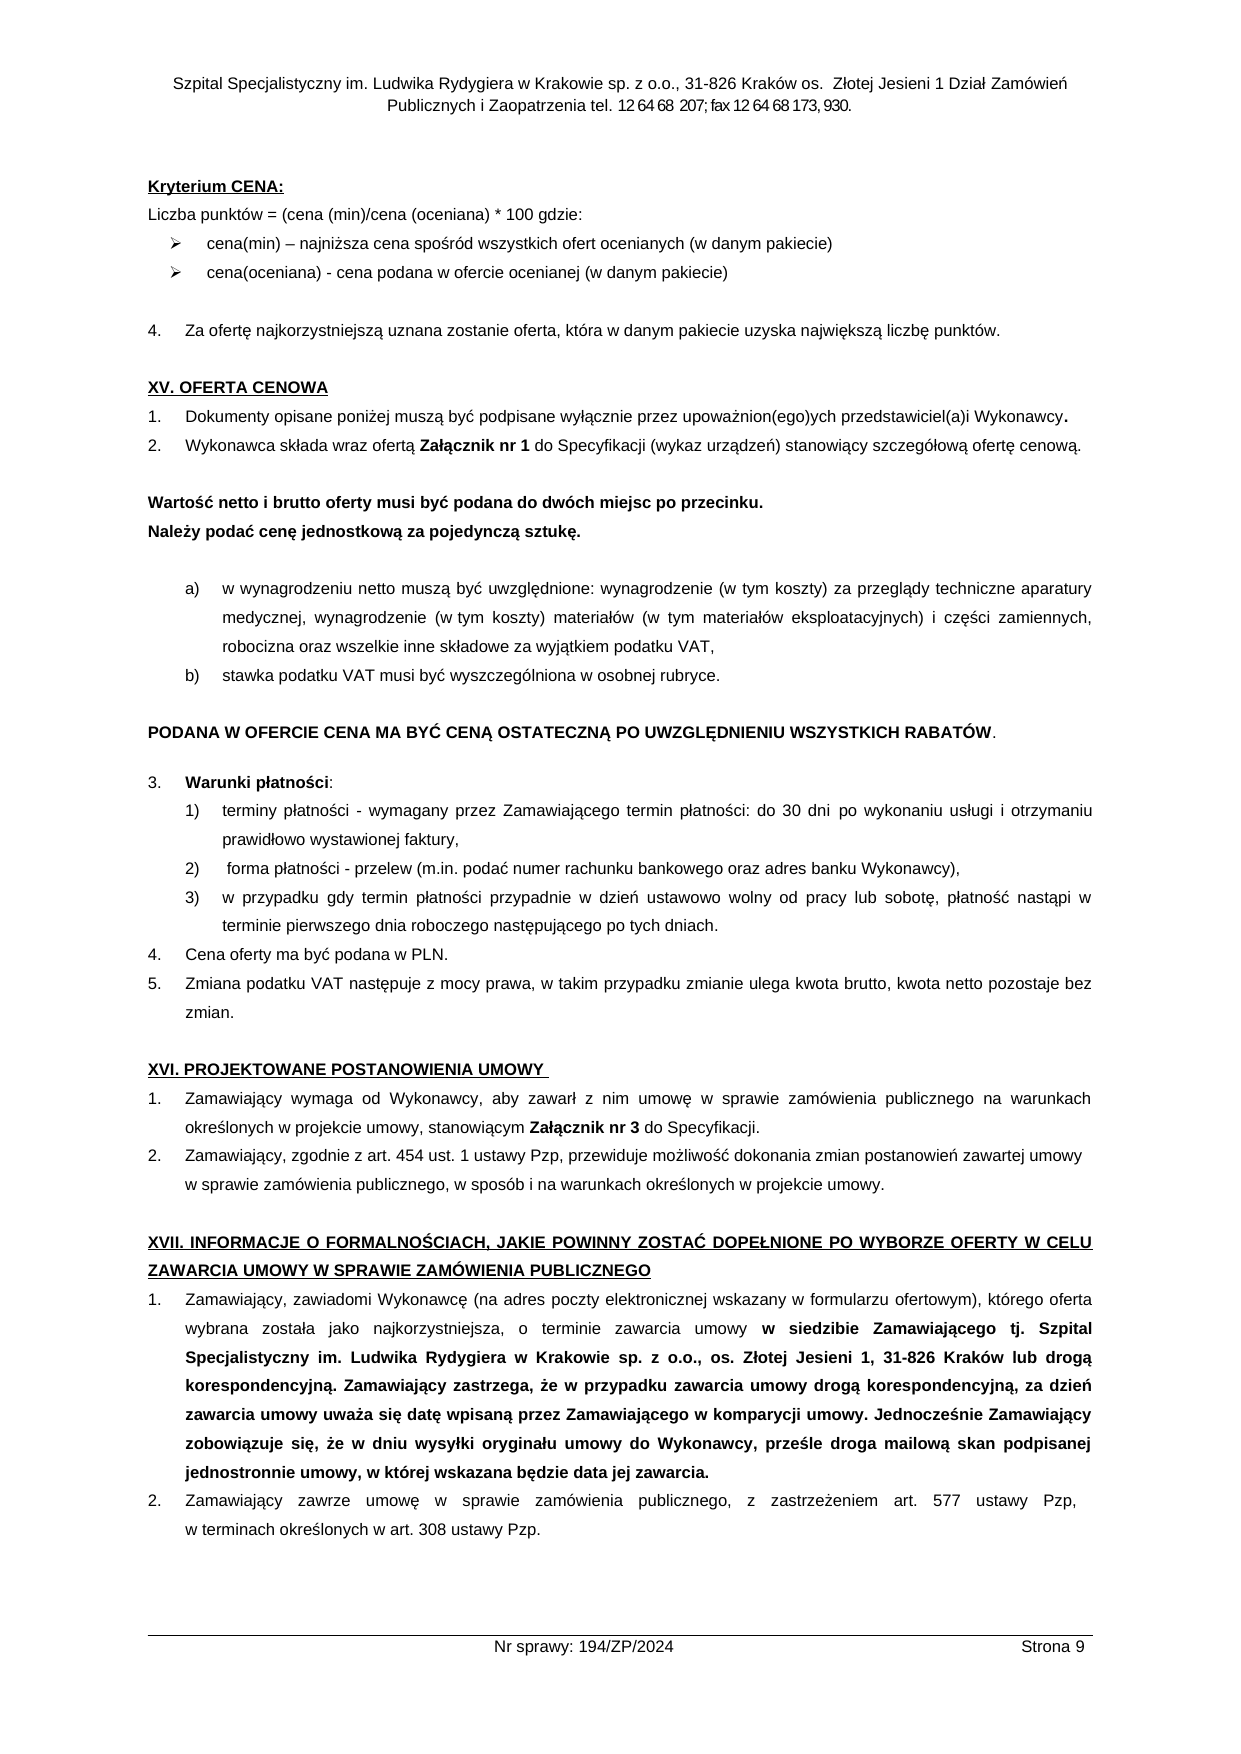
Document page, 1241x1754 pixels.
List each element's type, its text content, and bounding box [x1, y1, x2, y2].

list Warunki płatności: [148, 772, 1093, 792]
list Za ofertę najkorzystniejszą uznana zostanie oferta, która w danym pakiecie uzyska największą liczbę punktów. [148, 320, 1093, 339]
text XVI. PROJEKTOWANE POSTANOWIENIA UMOWY [148, 1060, 1093, 1079]
list Zamawiający, zawiadomi Wykonawcę (na adres poczty elektronicznej wskazany w formularzu ofertowym), którego oferta wybrana została jako najkorzystniejsza, o terminie zawarcia umowy w siedzibie Zamawiającego tj. Szpital Specjalistyczny im. Ludwika Rydygiera w Krakowie sp. z o.o., os. Złotej Jesieni 1, 31-826 Kraków lub drogą korespondencyjną. Zamawiający zastrzega, że w przypadku zawarcia umowy drogą korespondencyjną, za dzień zawarcia umowy uważa się datę wpisaną przez Zamawiającego w komparycji umowy. Jednocześnie Zamawiający zobowiązuje się, że w dniu wysyłki oryginału umowy do Wykonawcy, prześle droga mailową skan podpisanej jednostronnie umowy, w której wskazana będzie data jej zawarcia. [148, 1290, 1093, 1482]
list w przypadku gdy termin płatności przypadnie w dzień ustawowo wolny od pracy lub sobotę, płatność nastąpi w terminie pierwszego dnia roboczego następującego po tych dniach. [185, 887, 1093, 935]
list Zmiana podatku VAT następuje z mocy prawa, w takim przypadku zmianie ulega kwota brutto, kwota netto pozostaje bez zmian. [148, 974, 1093, 1022]
list Cena oferty ma być podana w PLN. [148, 945, 1093, 964]
list Zamawiający, zgodnie z art. 454 ust. 1 ustawy Pzp, przewiduje możliwość dokonania zmian postanowień zawartej umowy w sprawie zamówienia publicznego, w sposób i na warunkach określonych w projekcie umowy. [148, 1146, 1093, 1194]
list Wykonawca składa wraz ofertą Załącznik nr 1 do Specyfikacji (wykaz urządzeń) stanowiący szczegółową ofertę cenową. [148, 435, 1093, 454]
list cena(oceniana) - cena podana w ofercie ocenianej (w danym pakiecie) [169, 263, 1093, 282]
text Kryterium CENA: [148, 176, 1093, 196]
text Wartość netto i brutto oferty musi być podana do dwóch miejsc po przecinku. [148, 493, 1093, 512]
text Należy podać cenę jednostkową za pojedynczą sztukę. [148, 522, 1093, 541]
text XV. OFERTA CENOWA [148, 378, 1093, 397]
list forma płatności - przelew (m.in. podać numer rachunku bankowego oraz adres banku Wykonawcy), [185, 859, 1093, 878]
list w wynagrodzeniu netto muszą być uwzględnione: wynagrodzenie (w tym koszty) za przeglądy techniczne aparatury medycznej, wynagrodzenie (w tym koszty) materiałów (w tym materiałów eksploatacyjnych) i części zamiennych, robocizna oraz wszelkie inne składowe za wyjątkiem podatku VAT, [185, 579, 1093, 656]
list terminy płatności - wymagany przez Zamawiającego termin płatności: do 30 dni po wykonaniu usługi i otrzymaniu prawidłowo wystawionej faktury, [185, 801, 1093, 849]
list Zamawiający wymaga od Wykonawcy, aby zawarł z nim umowę w sprawie zamówienia publicznego na warunkach określonych w projekcie umowy, stanowiącym Załącznik nr 3 do Specyfikacji. [148, 1089, 1093, 1137]
list Dokumenty opisane poniżej muszą być podpisane wyłącznie przez upoważnion(ego)ych przedstawiciel(a)i Wykonawcy. [148, 407, 1093, 426]
list Zamawiający zawrze umowę w sprawie zamówienia publicznego, z zastrzeżeniem art. 577 ustawy Pzp, w terminach określonych w art. 308 ustawy Pzp. [148, 1491, 1093, 1539]
list stawka podatku VAT musi być wyszczególniona w osobnej rubryce. [185, 665, 1093, 684]
text Liczba punktów = (cena (min)/cena (oceniana) * 100 gdzie: [148, 205, 1093, 224]
list cena(min) – najniższa cena spośród wszystkich ofert ocenianych (w danym pakiecie) [169, 234, 1093, 253]
text XVII. INFORMACJE O FORMALNOŚCIACH, JAKIE POWINNY ZOSTAĆ DOPEŁNIONE PO WYBORZE OFERTY W CELU ZAWARCIA UMOWY W SPRAWIE ZAMÓWIENIA PUBLICZNEGO [148, 1250, 1093, 1280]
text XVII. INFORMACJE O FORMALNOŚCIACH, JAKIE POWINNY ZOSTAĆ DOPEŁNIONE PO WYBORZE OFERTY W CELU ZAWARCIA UMOWY W SPRAWIE ZAMÓWIENIA PUBLICZNEGO [148, 1232, 1093, 1249]
text PODANA W OFERCIE CENA MA BYĆ CENĄ OSTATECZNĄ PO UWZGLĘDNIENIU WSZYSTKICH RABATÓW. [148, 723, 1093, 742]
